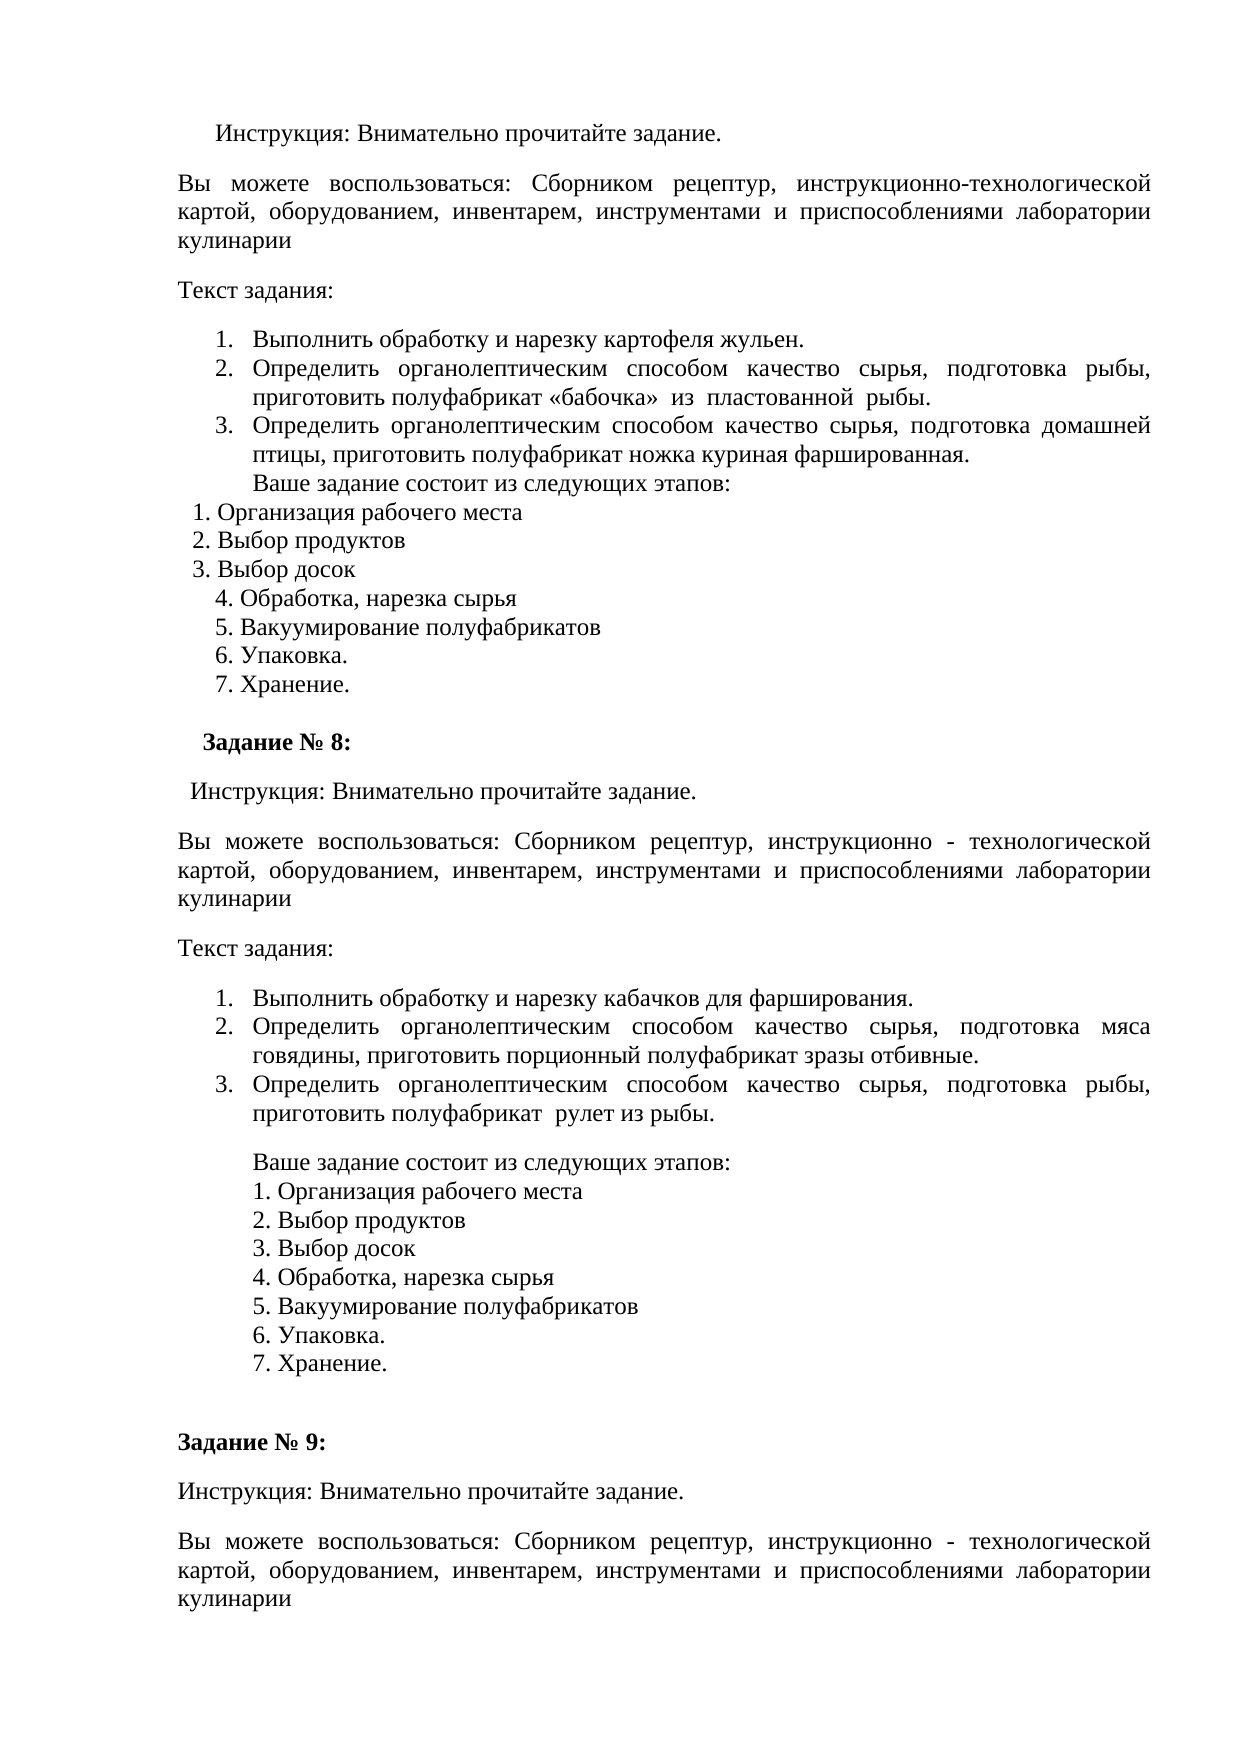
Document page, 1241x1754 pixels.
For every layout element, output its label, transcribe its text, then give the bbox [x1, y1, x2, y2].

text Вы можете воспользоваться: Сборником рецептур, инструкционно - технологической картой, оборудованием, инвентарем, инструментами и приспособлениями лаборатории кулинарии [177, 1526, 1152, 1612]
text 4. Обработка, нарезка сырья [215, 583, 1152, 612]
text 1. Организация рабочего места [252, 1176, 1152, 1205]
text Инструкция: Внимательно прочитайте задание. [177, 1476, 1152, 1505]
list Определить органолептическим способом качество сырья, подготовка мяса говядины, приготовить порционный полуфабрикат зразы отбивные. [215, 1011, 1152, 1069]
text Задание № 8: [177, 727, 1152, 756]
text Текст задания: [177, 275, 1152, 303]
text 3. Выбор досок [252, 1233, 1152, 1262]
text 6. Упаковка. [252, 1320, 1152, 1348]
list Определить органолептическим способом качество сырья, подготовка рыбы, приготовить полуфабрикат «бабочка» из пластованной рыбы. [215, 353, 1152, 411]
list Выполнить обработку и нарезку кабачков для фарширования. [215, 983, 1152, 1011]
text Вы можете воспользоваться: Сборником рецептур, инструкционно-технологической картой, оборудованием, инвентарем, инструментами и приспособлениями лаборатории кулинарии [177, 168, 1152, 254]
text 7. Хранение. [252, 1348, 1152, 1377]
text Инструкция: Внимательно прочитайте задание. [177, 118, 1152, 147]
text Задание № 9: [177, 1427, 1152, 1456]
text 6. Упаковка. [215, 641, 1152, 669]
text 1. Организация рабочего места [192, 497, 1152, 526]
text Вы можете воспользоваться: Сборником рецептур, инструкционно - технологической картой, оборудованием, инвентарем, инструментами и приспособлениями лаборатории кулинарии [177, 826, 1152, 912]
text 5. Вакуумирование полуфабрикатов [215, 612, 1152, 641]
text 5. Вакуумирование полуфабрикатов [252, 1291, 1152, 1320]
list Определить органолептическим способом качество сырья, подготовка домашней птицы, приготовить полуфабрикат ножка куриная фаршированная. [215, 411, 1152, 468]
text Ваше задание состоит из следующих этапов: [252, 468, 1152, 497]
list Выполнить обработку и нарезку картофеля жульен. [215, 324, 1152, 353]
text 2. Выбор продуктов [192, 526, 1152, 554]
list Определить органолептическим способом качество сырья, подготовка рыбы, приготовить полуфабрикат рулет из рыбы. [215, 1069, 1152, 1126]
text Инструкция: Внимательно прочитайте задание. [177, 776, 1152, 805]
text 7. Хранение. [215, 669, 1152, 698]
text Ваше задание состоит из следующих этапов: [252, 1147, 1152, 1176]
text Текст задания: [177, 933, 1152, 962]
text 4. Обработка, нарезка сырья [252, 1262, 1152, 1291]
text 3. Выбор досок [192, 554, 1152, 583]
text 2. Выбор продуктов [252, 1205, 1152, 1233]
